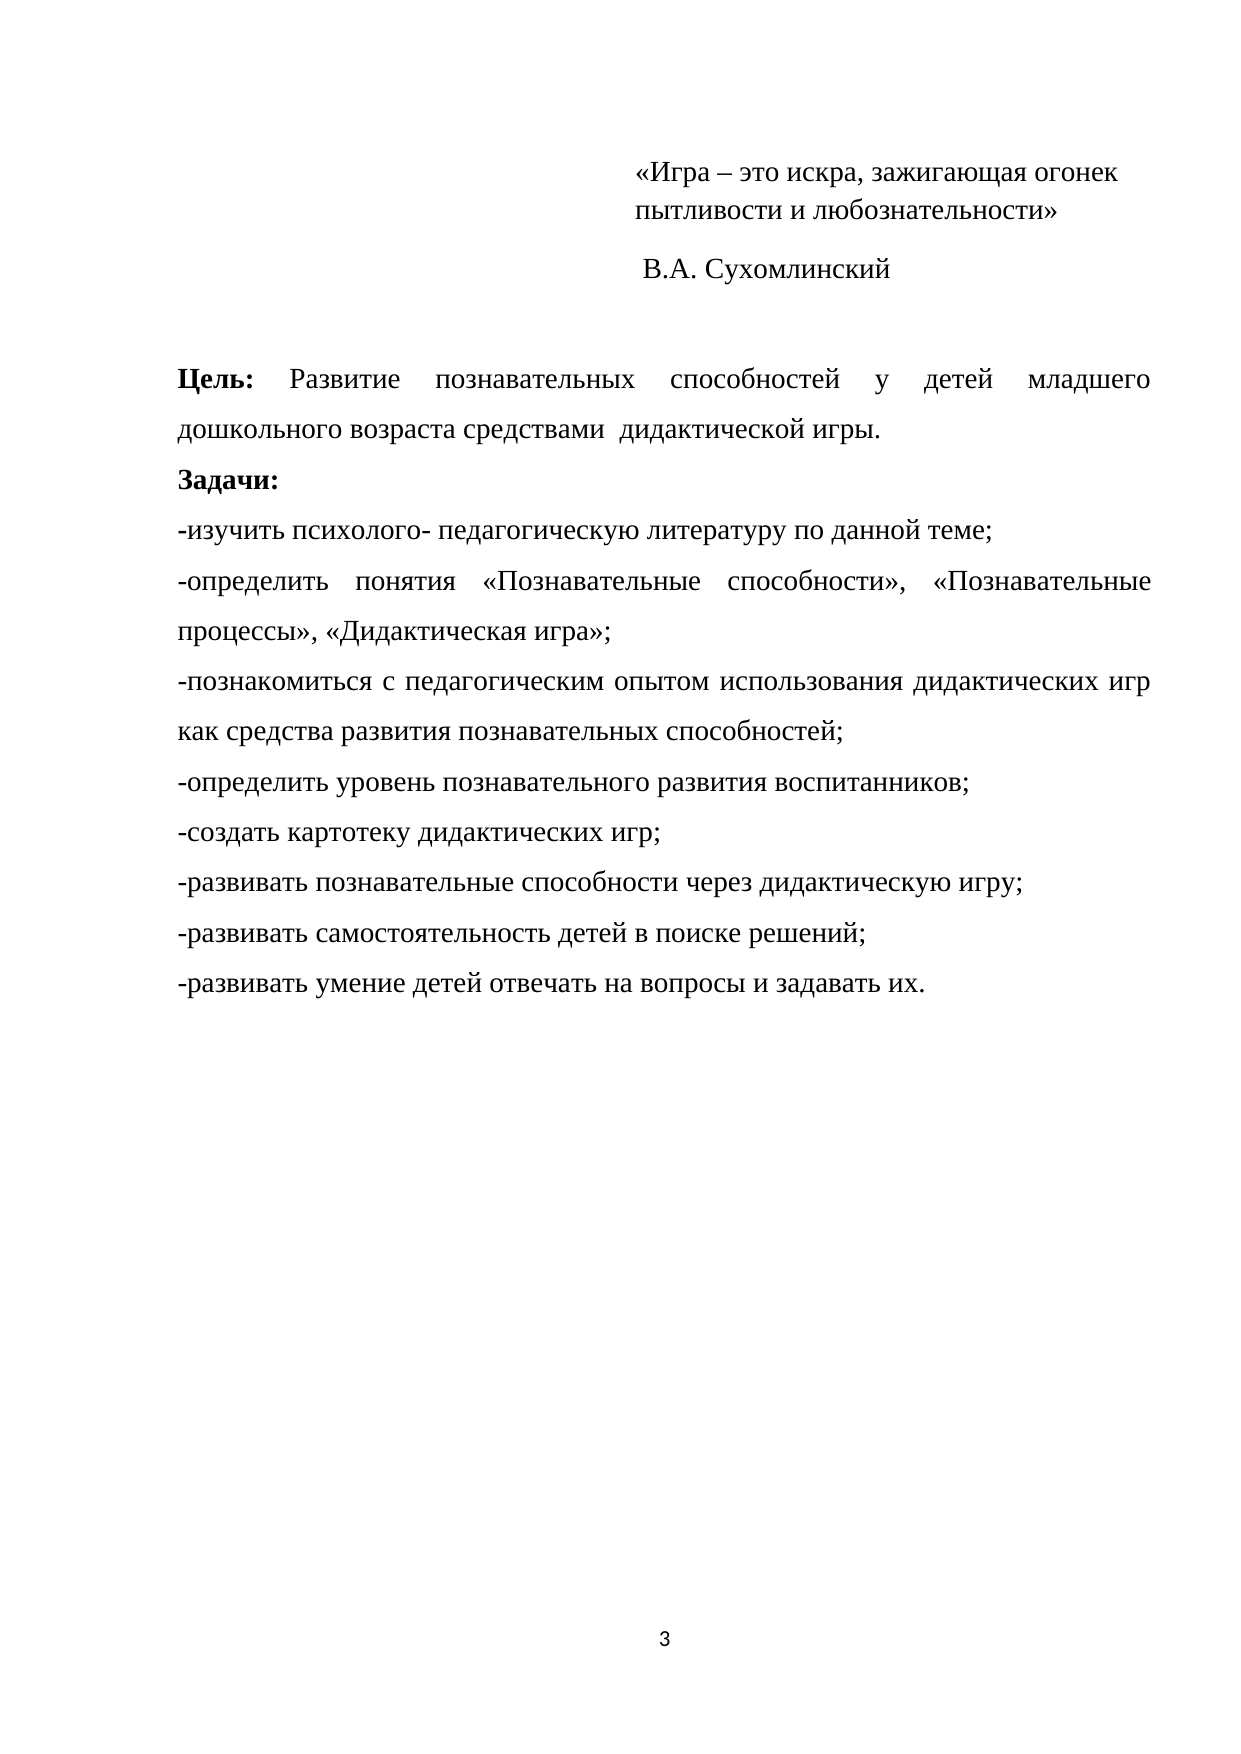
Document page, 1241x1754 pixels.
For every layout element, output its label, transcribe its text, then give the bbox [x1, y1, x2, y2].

text -развивать самостоятельность детей в поиске решений; [177, 915, 1152, 948]
text -развивать познавательные способности через дидактическую игру; [177, 864, 1152, 898]
text «Игра – это искра, зажигающая огонек пытливости и любознательности» [635, 154, 1152, 226]
text -развивать умение детей отвечать на вопросы и задавать их. [177, 965, 1152, 999]
text В.А. Сухомлинский [635, 252, 1152, 285]
text -определить понятия «Познавательные способности», «Познавательные процессы», «Дидактическая игра»; [177, 563, 1152, 646]
text Цель: Развитие познавательных способностей у детей младшего дошкольного возраста средствами дидактической игры. [177, 361, 1152, 445]
text -определить уровень познавательного развития воспитанников; [177, 764, 1152, 797]
text -изучить психолого- педагогическую литературу по данной теме; [177, 512, 1152, 546]
text -познакомиться с педагогическим опытом использования дидактических игр как средства развития познавательных способностей; [177, 663, 1152, 747]
text -создать картотеку дидактических игр; [177, 814, 1152, 848]
text Задачи: [177, 462, 1152, 496]
